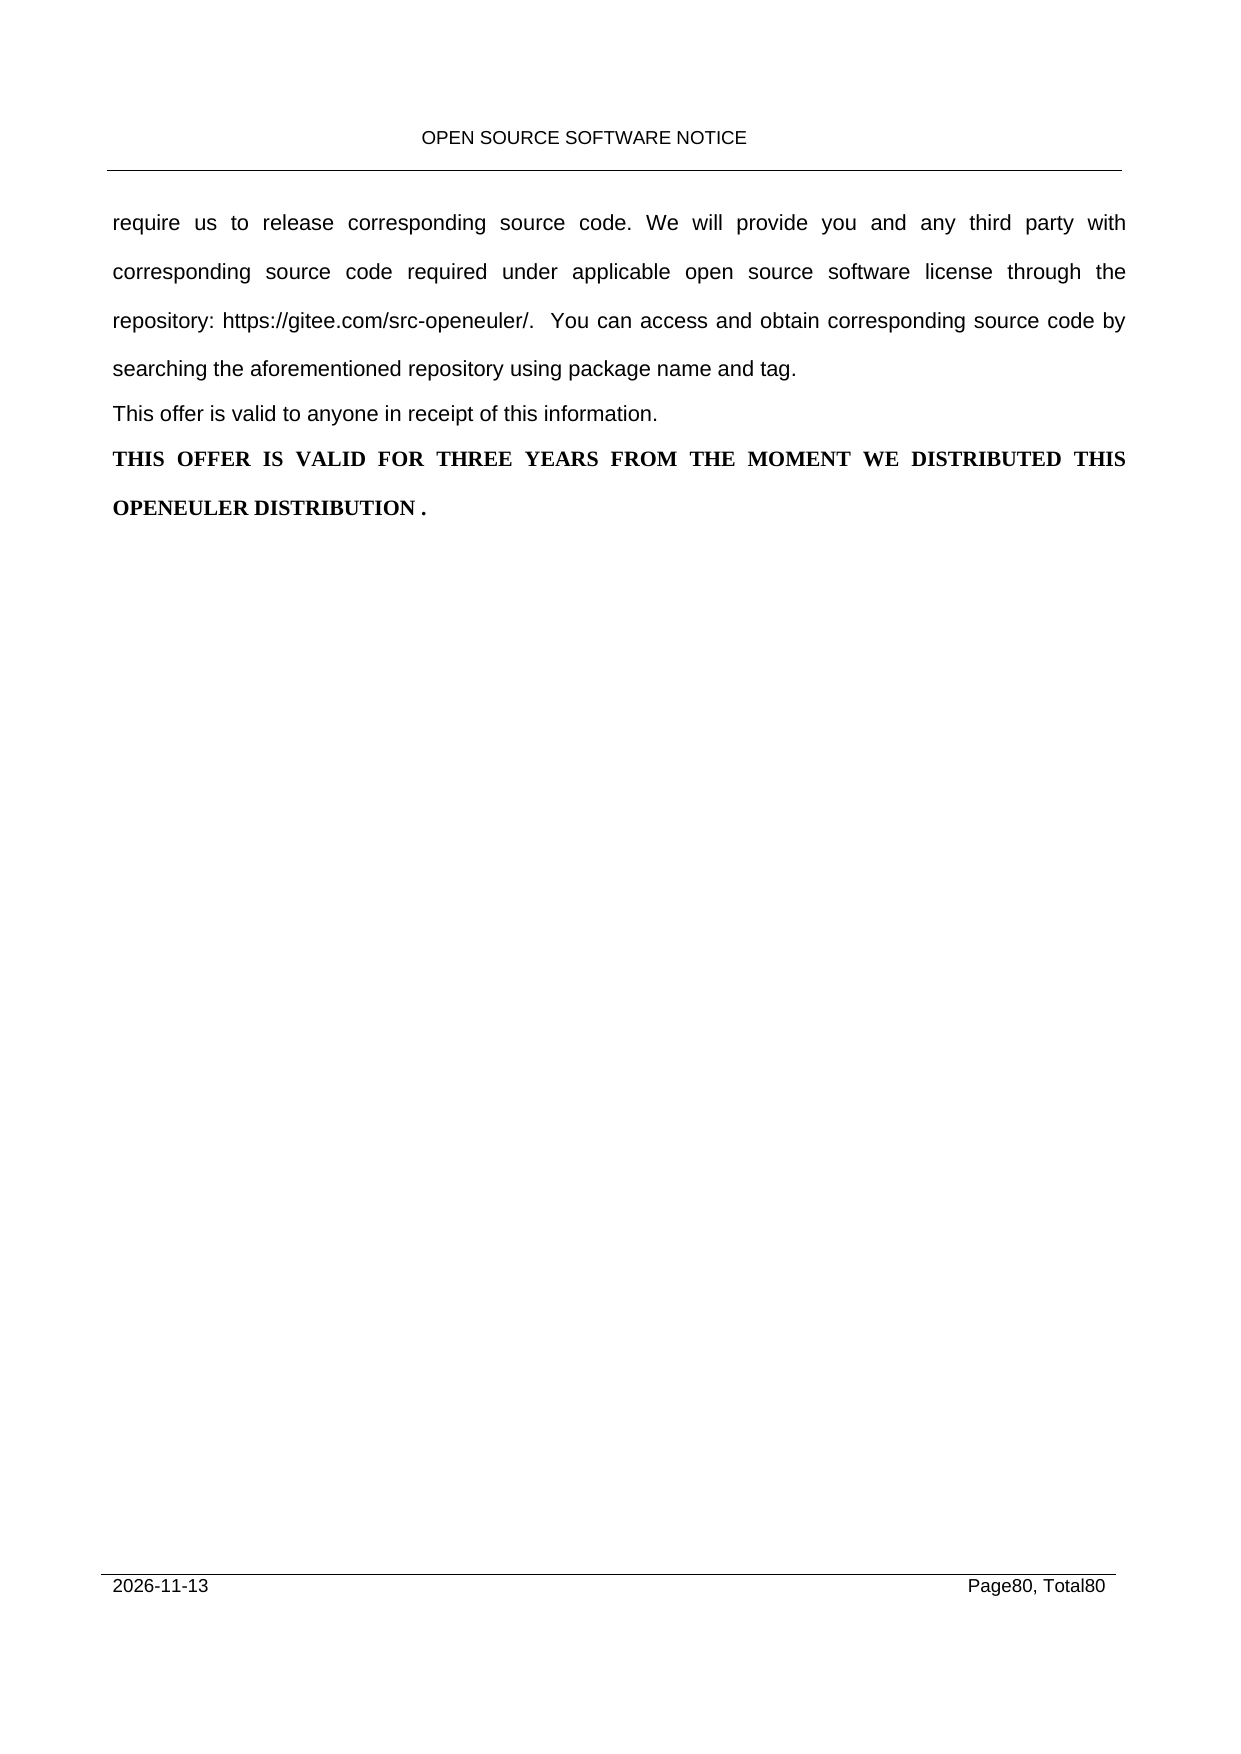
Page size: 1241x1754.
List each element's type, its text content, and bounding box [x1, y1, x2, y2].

text This offer is valid to anyone in receipt of this information. [112, 398, 1128, 430]
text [112, 206, 1128, 385]
text THIS OFFER IS VALID FOR THREE YEARS FROM THE MOMENT WE DISTRIBUTED THIS OPENEULER DISTRIBUTION . [112, 443, 1128, 524]
